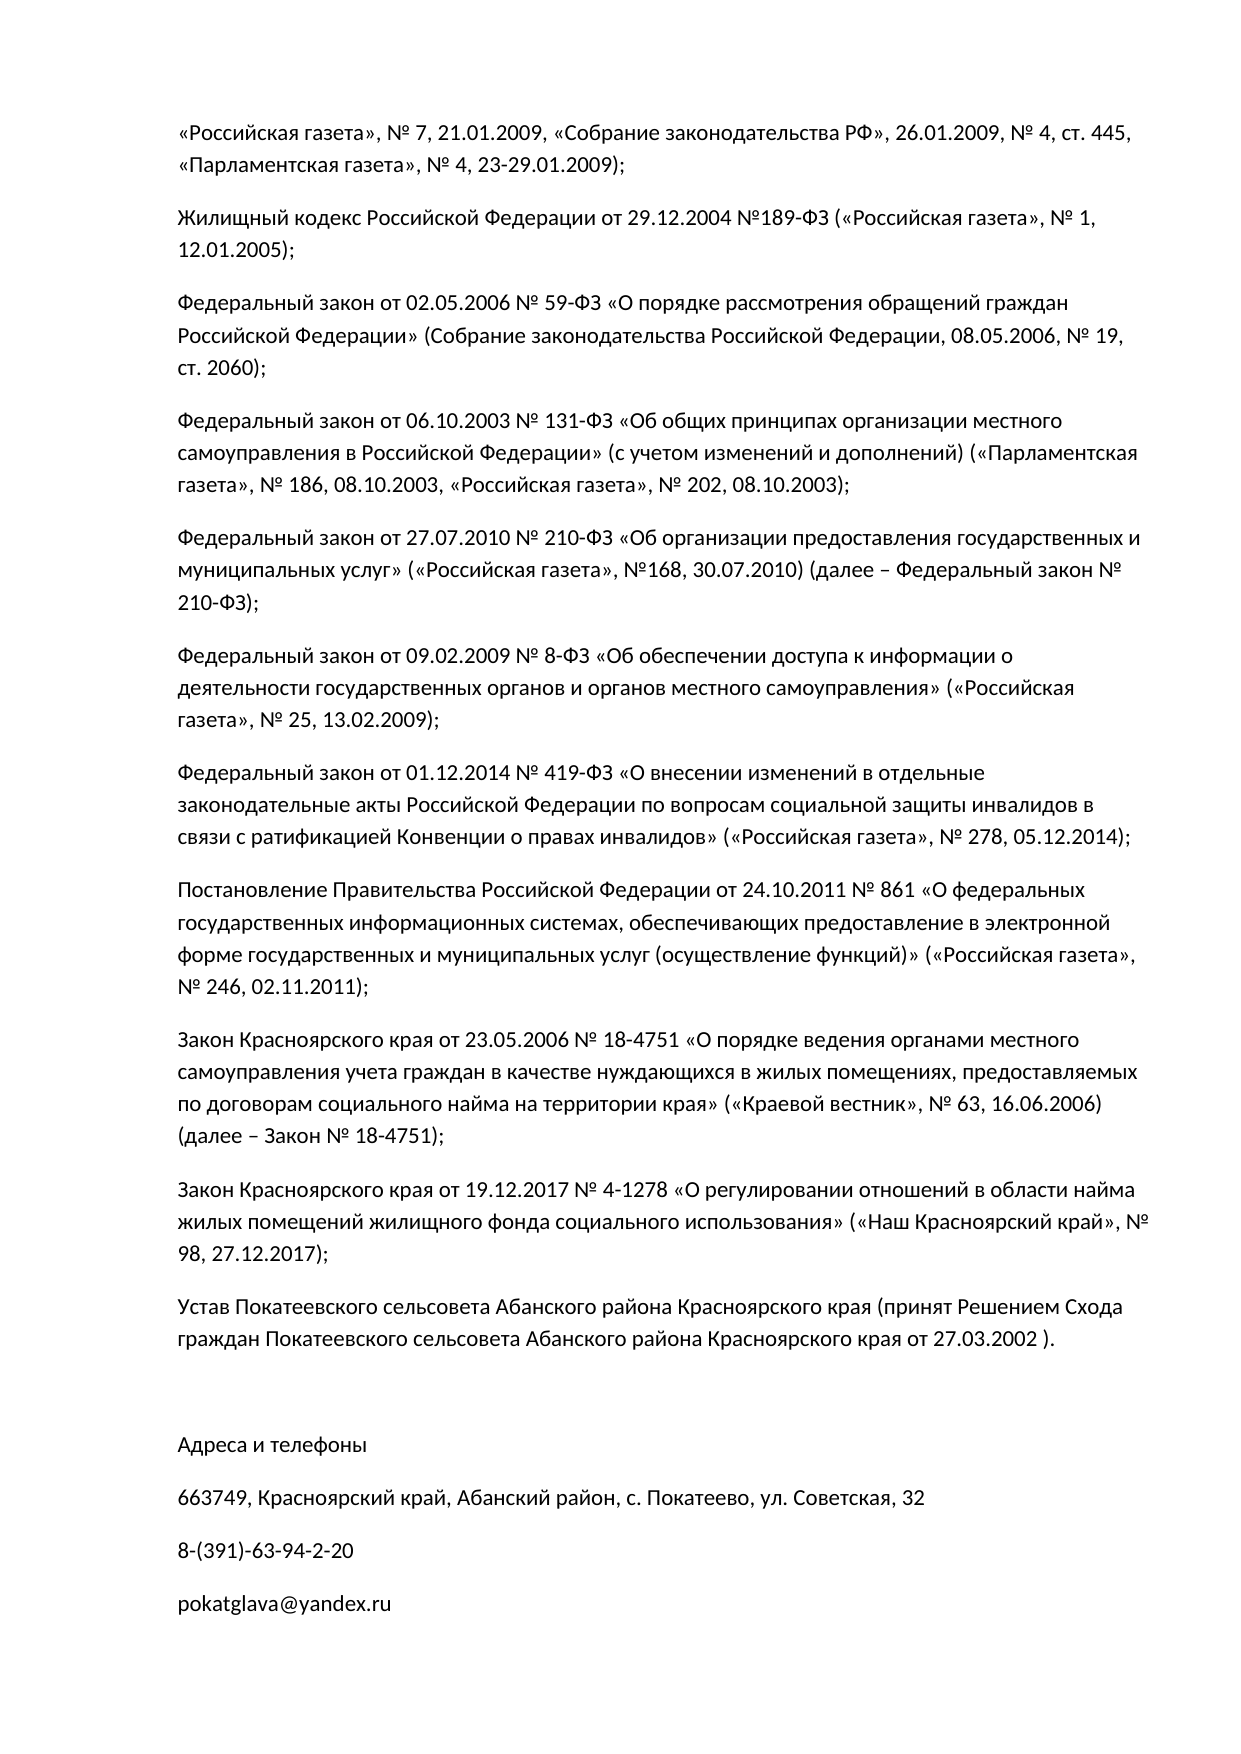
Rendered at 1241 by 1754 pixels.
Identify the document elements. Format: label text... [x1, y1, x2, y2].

text pokatglava@yandex.ru [177, 1589, 1152, 1617]
text Устав Покатеевского сельсовета Абанского района Красноярского края (принят Решением Схода граждан Покатеевского сельсовета Абанского района Красноярского края от 27.03.2002 ). [177, 1292, 1152, 1352]
text Федеральный закон от 06.10.2003 № 131-ФЗ «Об общих принципах организации местного самоуправления в Российской Федерации» (с учетом изменений и дополнений) («Парламентская газета», № 186, 08.10.2003, «Российская газета», № 202, 08.10.2003); [177, 406, 1152, 498]
text Закон Красноярского края от 23.05.2006 № 18-4751 «О порядке ведения органами местного самоуправления учета граждан в качестве нуждающихся в жилых помещениях, предоставляемых по договорам социального найма на территории края» («Краевой вестник», № 63, 16.06.2006) (далее – Закон № 18-4751); [177, 1025, 1152, 1150]
text Федеральный закон от 09.02.2009 № 8-ФЗ «Об обеспечении доступа к информации о деятельности государственных органов и органов местного самоуправления» («Российская газета», № 25, 13.02.2009); [177, 641, 1152, 733]
text Адреса и телефоны [177, 1430, 1152, 1458]
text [177, 118, 1152, 178]
text Постановление Правительства Российской Федерации от 24.10.2011 № 861 «О федеральных государственных информационных системах, обеспечивающих предоставление в электронной форме государственных и муниципальных услуг (осуществление функций)» («Российская газета», № 246, 02.11.2011); [177, 876, 1152, 1000]
text Федеральный закон от 01.12.2014 № 419-ФЗ «О внесении изменений в отдельные законодательные акты Российской Федерации по вопросам социальной защиты инвалидов в связи с ратификацией Конвенции о правах инвалидов» («Российская газета», № 278, 05.12.2014); [177, 758, 1152, 851]
text Федеральный закон от 27.07.2010 № 210-ФЗ «Об организации предоставления государственных и муниципальных услуг» («Российская газета», №168, 30.07.2010) (далее – Федеральный закон № 210-ФЗ); [177, 523, 1152, 616]
text Жилищный кодекс Российской Федерации от 29.12.2004 №189-ФЗ («Российская газета», № 1, 12.01.2005); [177, 203, 1152, 263]
text 663749, Красноярский край, Абанский район, с. Покатеево, ул. Советская, 32 [177, 1483, 1152, 1511]
text Федеральный закон от 02.05.2006 № 59-ФЗ «О порядке рассмотрения обращений граждан Российской Федерации» (Собрание законодательства Российской Федерации, 08.05.2006, № 19, ст. 2060); [177, 288, 1152, 381]
text Закон Красноярского края от 19.12.2017 № 4-1278 «О регулировании отношений в области найма жилых помещений жилищного фонда социального использования» («Наш Красноярский край», № 98, 27.12.2017); [177, 1175, 1152, 1267]
text 8-(391)-63-94-2-20 [177, 1536, 1152, 1564]
